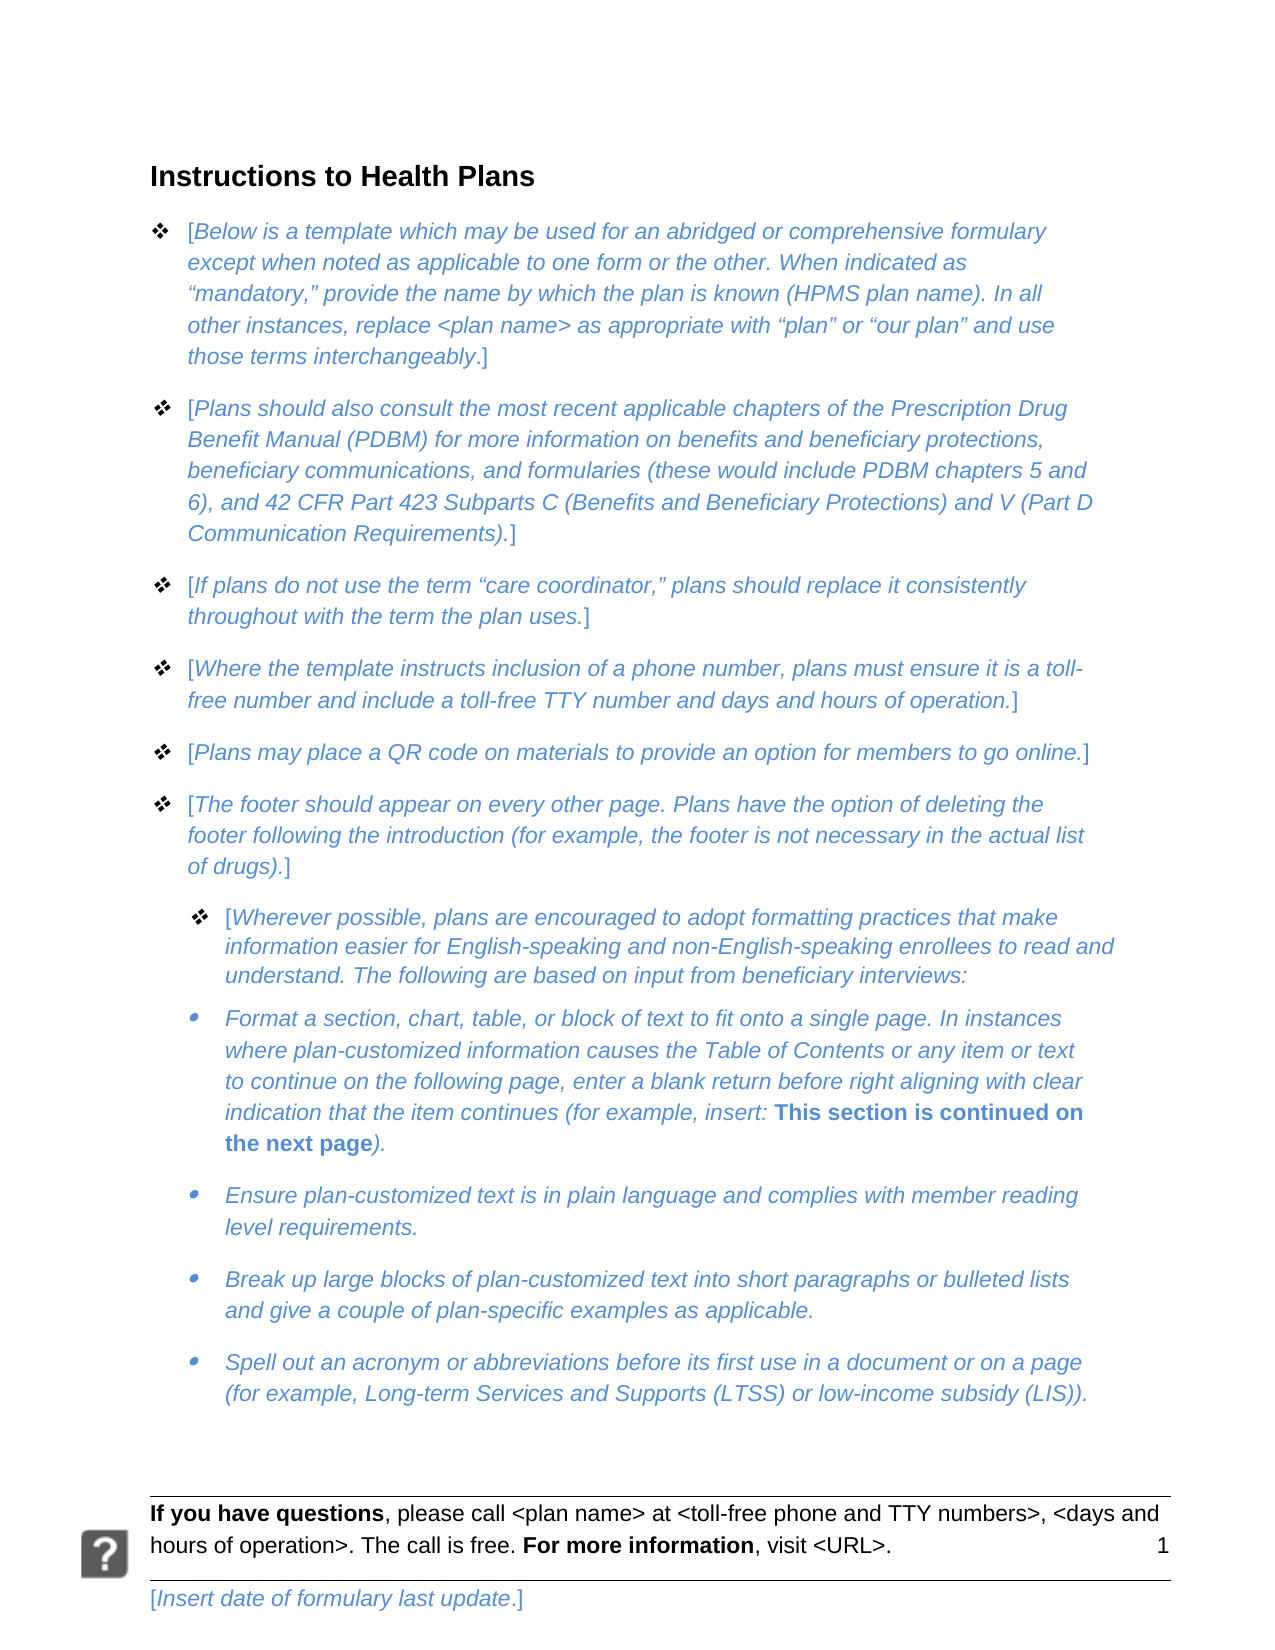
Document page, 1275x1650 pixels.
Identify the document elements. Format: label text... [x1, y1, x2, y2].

list [Below is a template which may be used for an abridged or comprehensive formulary except when noted as applicable to one form or the other. When indicated as “mandatory,” provide the name by which the plan is known (HPMS plan name). In all other instances, replace <plan name> as appropriate with “plan” or “our plan” and use those terms interchangeably.] [150, 214, 1096, 371]
list [Plans should also consult the most recent applicable chapters of the Prescription Drug Benefit Manual (PDBM) for more information on benefits and beneficiary protections, beneficiary communications, and formularies (these would include PDBM chapters 5 and 6), and 42 CFR Part 423 Subparts C (Benefits and Beneficiary Protections) and V (Part D Communication Requirements).] [150, 391, 1096, 548]
list [Where the template instructs inclusion of a phone number, plans must ensure it is a toll-free number and include a toll-free TTY number and days and hours of operation.] [150, 652, 1096, 714]
list Break up large blocks of plan-customized text into short paragraphs or bulleted lists and give a couple of plan-specific examples as applicable. [187, 1262, 1096, 1325]
list Ensure plan-customized text is in plain language and complies with member reading level requirements. [187, 1179, 1096, 1241]
list [Plans may place a QR code on materials to provide an option for members to go online.] [150, 735, 1096, 766]
text Instructions to Health Plans [150, 156, 1171, 193]
list [If plans do not use the term “care coordinator,” plans should replace it consistently throughout with the term the plan uses.] [150, 568, 1096, 631]
text [Wherever possible, plans are encouraged to adopt formatting practices that make information easier for English-speaking and non-English-speaking enrollees to read and understand. The following are based on input from beneficiary interviews: [187, 902, 1171, 989]
list Spell out an acronym or abbreviations before its first use in a document or on a page (for example, Long-term Services and Supports (LTSS) or low-income subsidy (LIS)). [187, 1346, 1096, 1408]
list [The footer should appear on every other page. Plans have the option of deleting the footer following the introduction (for example, the footer is not necessary in the actual list of drugs).] [150, 787, 1096, 881]
list Format a section, chart, table, or block of text to fit onto a single page. In instances where plan-customized information causes the Table of Contents or any item or text to continue on the following page, enter a blank return before right aligning with clear indication that the item continues (for example, insert: This section is continued on the next page). [187, 1002, 1096, 1158]
picture [81, 1529, 130, 1580]
